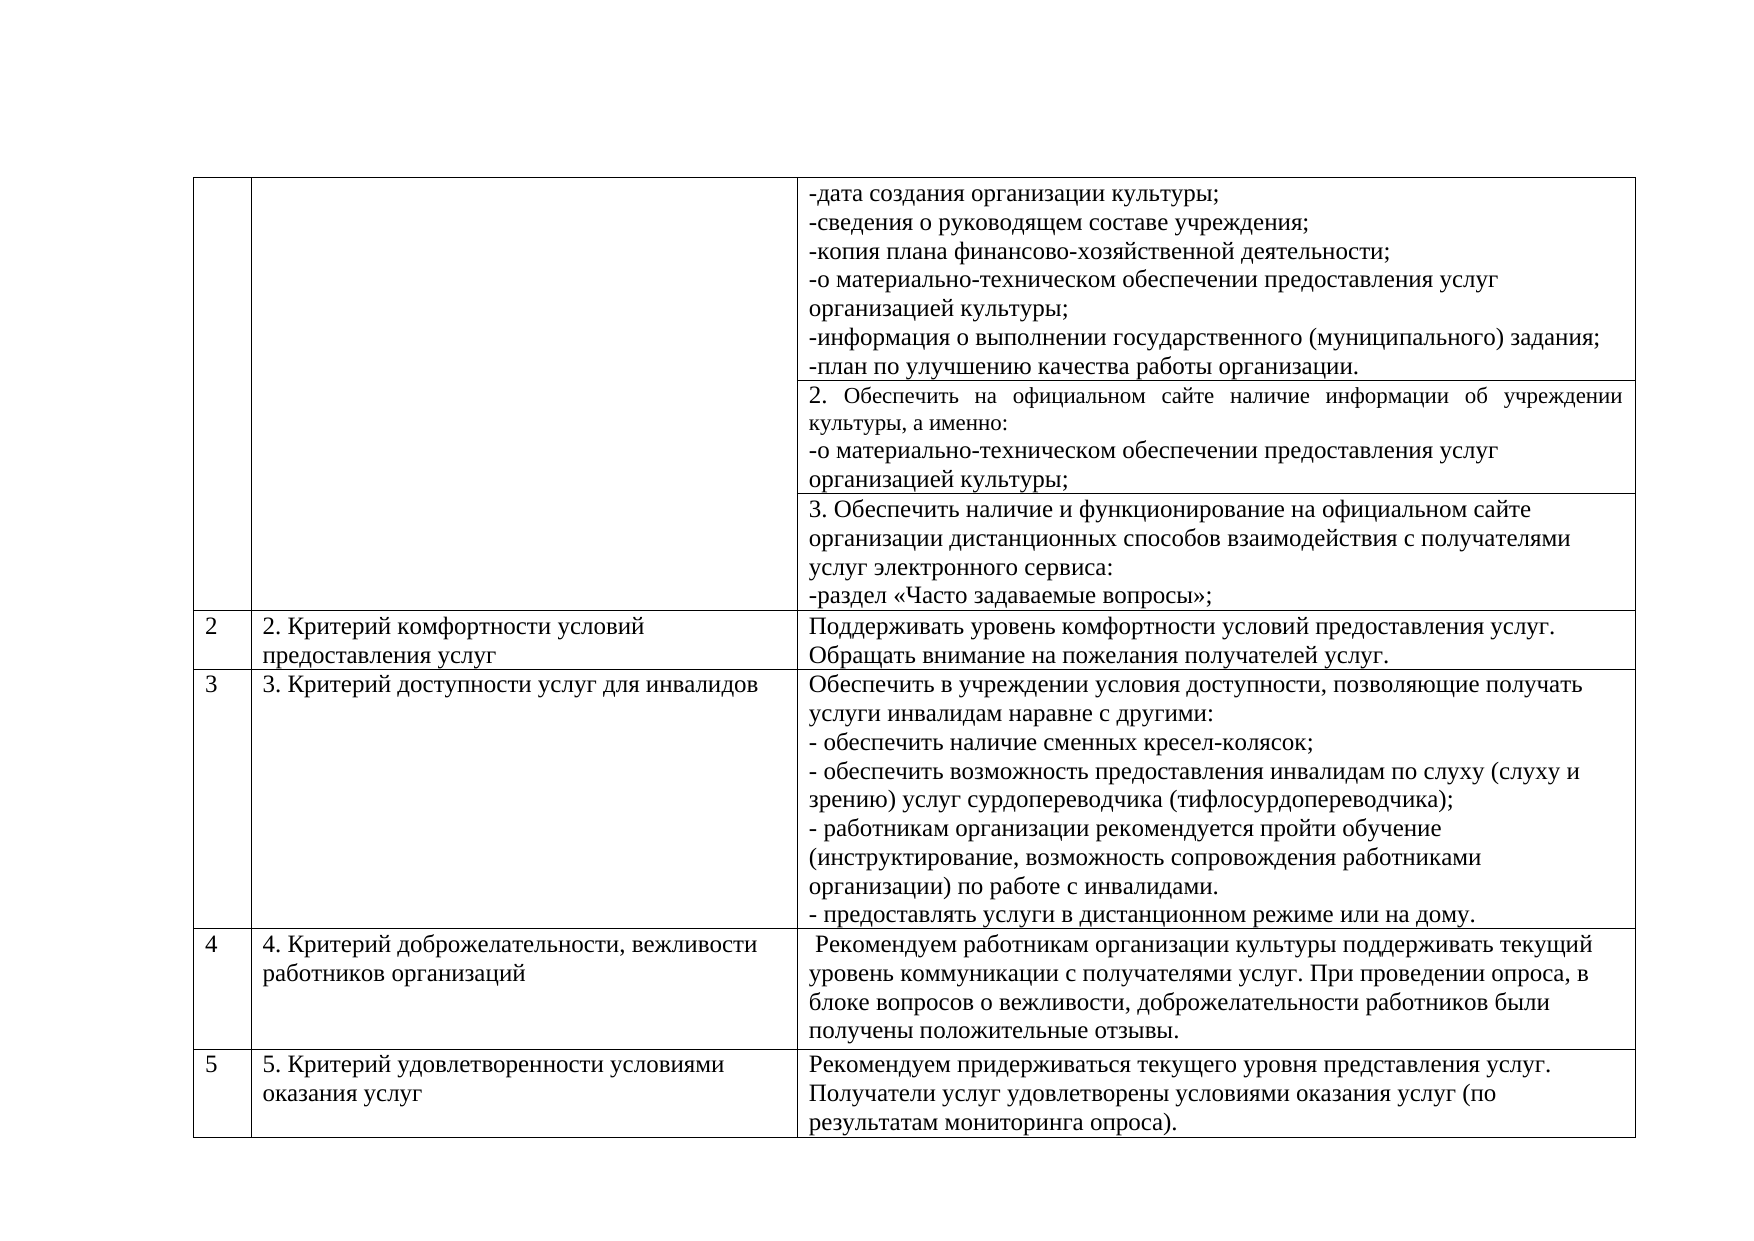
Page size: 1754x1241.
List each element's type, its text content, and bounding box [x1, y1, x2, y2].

table_cell Рекомендуем придерживаться текущего уровня представления услуг. Получатели услуг удовлетворены условиями оказания услуг (по результатам мониторинга опроса). [798, 1050, 1635, 1137]
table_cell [798, 178, 1635, 379]
table_cell 2 [194, 611, 251, 668]
table_cell Поддерживать уровень комфортности условий предоставления услуг. Обращать внимание на пожелания получателей услуг. [798, 611, 1635, 668]
table_cell 3. Критерий доступности услуг для инвалидов [252, 670, 797, 928]
table_cell 5 [194, 1050, 251, 1137]
table_cell 4. Критерий доброжелательности, вежливости работников организаций [252, 929, 797, 1048]
table_cell 2. Критерий комфортности условий предоставления услуг [252, 611, 797, 668]
table_cell 3 [194, 670, 251, 928]
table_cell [252, 178, 797, 610]
table_cell 2. Обеспечить на официальном сайте наличие информации об учреждении культуры, а именно: -о материально-техническом обеспечении предоставления услуг организацией культуры; [798, 381, 1635, 493]
table_cell Рекомендуем работникам организации культуры поддерживать текущий уровень коммуникации с получателями услуг. При проведении опроса, в блоке вопросов о вежливости, доброжелательности работников были получены положительные отзывы. [798, 929, 1635, 1048]
table_cell 1 [194, 178, 251, 610]
table_cell Обеспечить в учреждении условия доступности, позволяющие получать услуги инвалидам наравне с другими: - обеспечить наличие сменных кресел-колясок; - обеспечить возможность предоставления инвалидам по слуху (слуху и зрению) услуг сурдопереводчика (тифлосурдопереводчика); - работникам организации рекомендуется пройти обучение (инструктирование, возможность сопровождения работниками организации) по работе с инвалидами. - предоставлять услуги в дистанционном режиме или на дому. [798, 670, 1635, 928]
table_cell 3. Обеспечить наличие и функционирование на официальном сайте организации дистанционных способов взаимодействия с получателями услуг электронного сервиса: -раздел «Часто задаваемые вопросы»; [798, 494, 1635, 610]
table_cell 5. Критерий удовлетворенности условиями оказания услуг [252, 1050, 797, 1137]
table_cell 4 [194, 929, 251, 1048]
